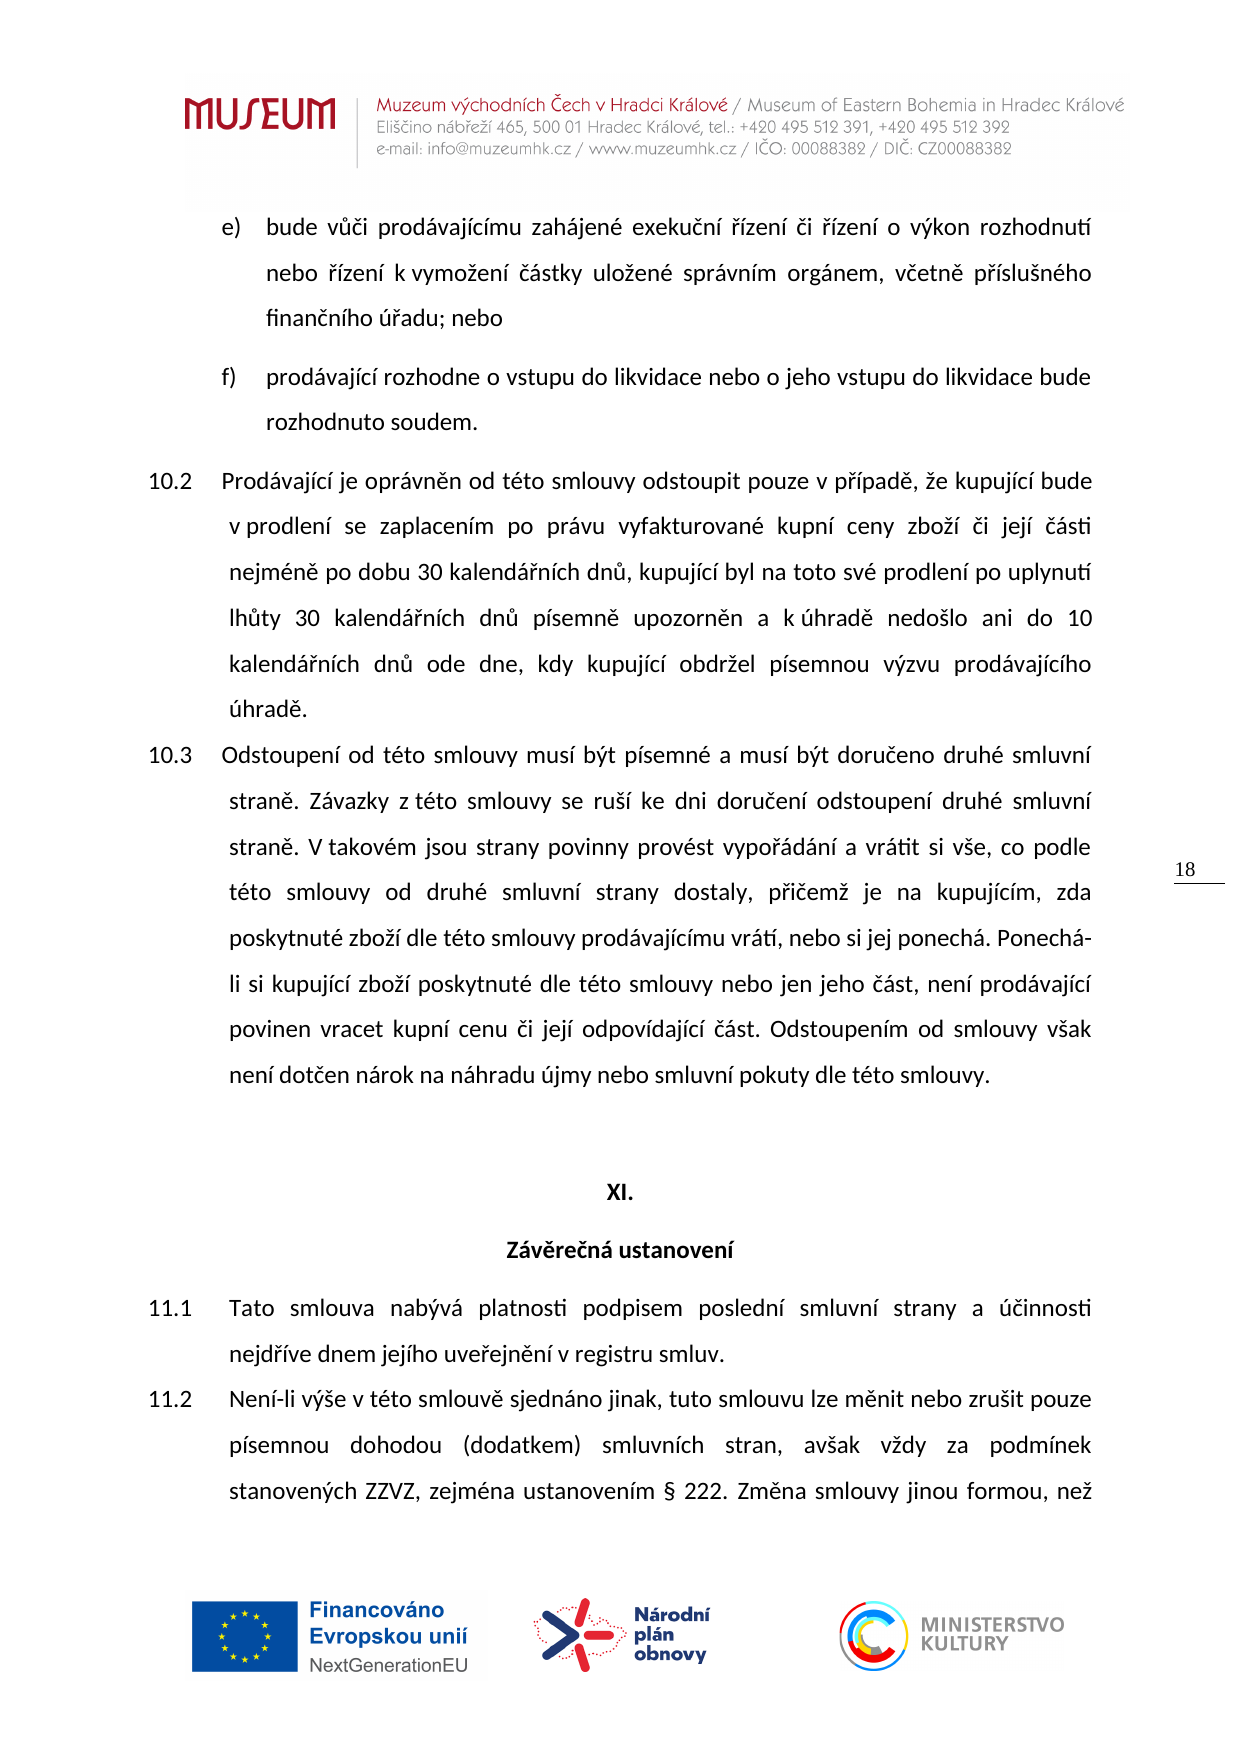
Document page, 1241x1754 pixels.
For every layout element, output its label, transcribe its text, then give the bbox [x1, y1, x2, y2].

picture [533, 1598, 711, 1672]
list Tato smlouva nabývá platnosti podpisem poslední smluvní strany a účinnosti nejdříve dnem jejího uveřejnění v registru smluv. [148, 1292, 1093, 1368]
list bude vůči prodávajícímu zahájené exekuční řízení či řízení o výkon rozhodnutí nebo řízení k vymožení částky uložené správním orgánem, včetně příslušného finančního úřadu; nebo [221, 212, 1093, 333]
list prodávající rozhodne o vstupu do likvidace nebo o jeho vstupu do likvidace bude rozhodnuto soudem. [221, 361, 1093, 437]
picture [839, 1601, 1064, 1671]
picture [184, 1590, 488, 1681]
subtitle Závěrečná ustanovení [148, 1234, 1093, 1264]
picture [184, 73, 1130, 212]
list XI. [148, 1176, 1093, 1206]
list Prodávající je oprávněn od této smlouvy odstoupit pouze v případě, že kupující bude v prodlení se zaplacením po právu vyfakturované kupní ceny zboží či její části nejméně po dobu 30 kalendářních dnů, kupující byl na toto své prodlení po uplynutí lhůty 30 kalendářních dnů písemně upozorněn a k úhradě nedošlo ani do 10 kalendářních dnů ode dne, kdy kupující obdržel písemnou výzvu prodávajícího úhradě. [148, 465, 1093, 724]
list Odstoupení od této smlouvy musí být písemné a musí být doručeno druhé smluvní straně. Závazky z této smlouvy se ruší ke dni doručení odstoupení druhé smluvní straně. V takovém jsou strany povinny provést vypořádání a vrátit si vše, co podle této smlouvy od druhé smluvní strany dostaly, přičemž je na kupujícím, zda poskytnuté zboží dle této smlouvy prodávajícímu vrátí, nebo si jej ponechá. Ponechá-li si kupující zboží poskytnuté dle této smlouvy nebo jen jeho část, není prodávající povinen vracet kupní cenu či její odpovídající část. Odstoupením od smlouvy však není dotčen nárok na náhradu újmy nebo smluvní pokuty dle této smlouvy. [148, 739, 1093, 1090]
